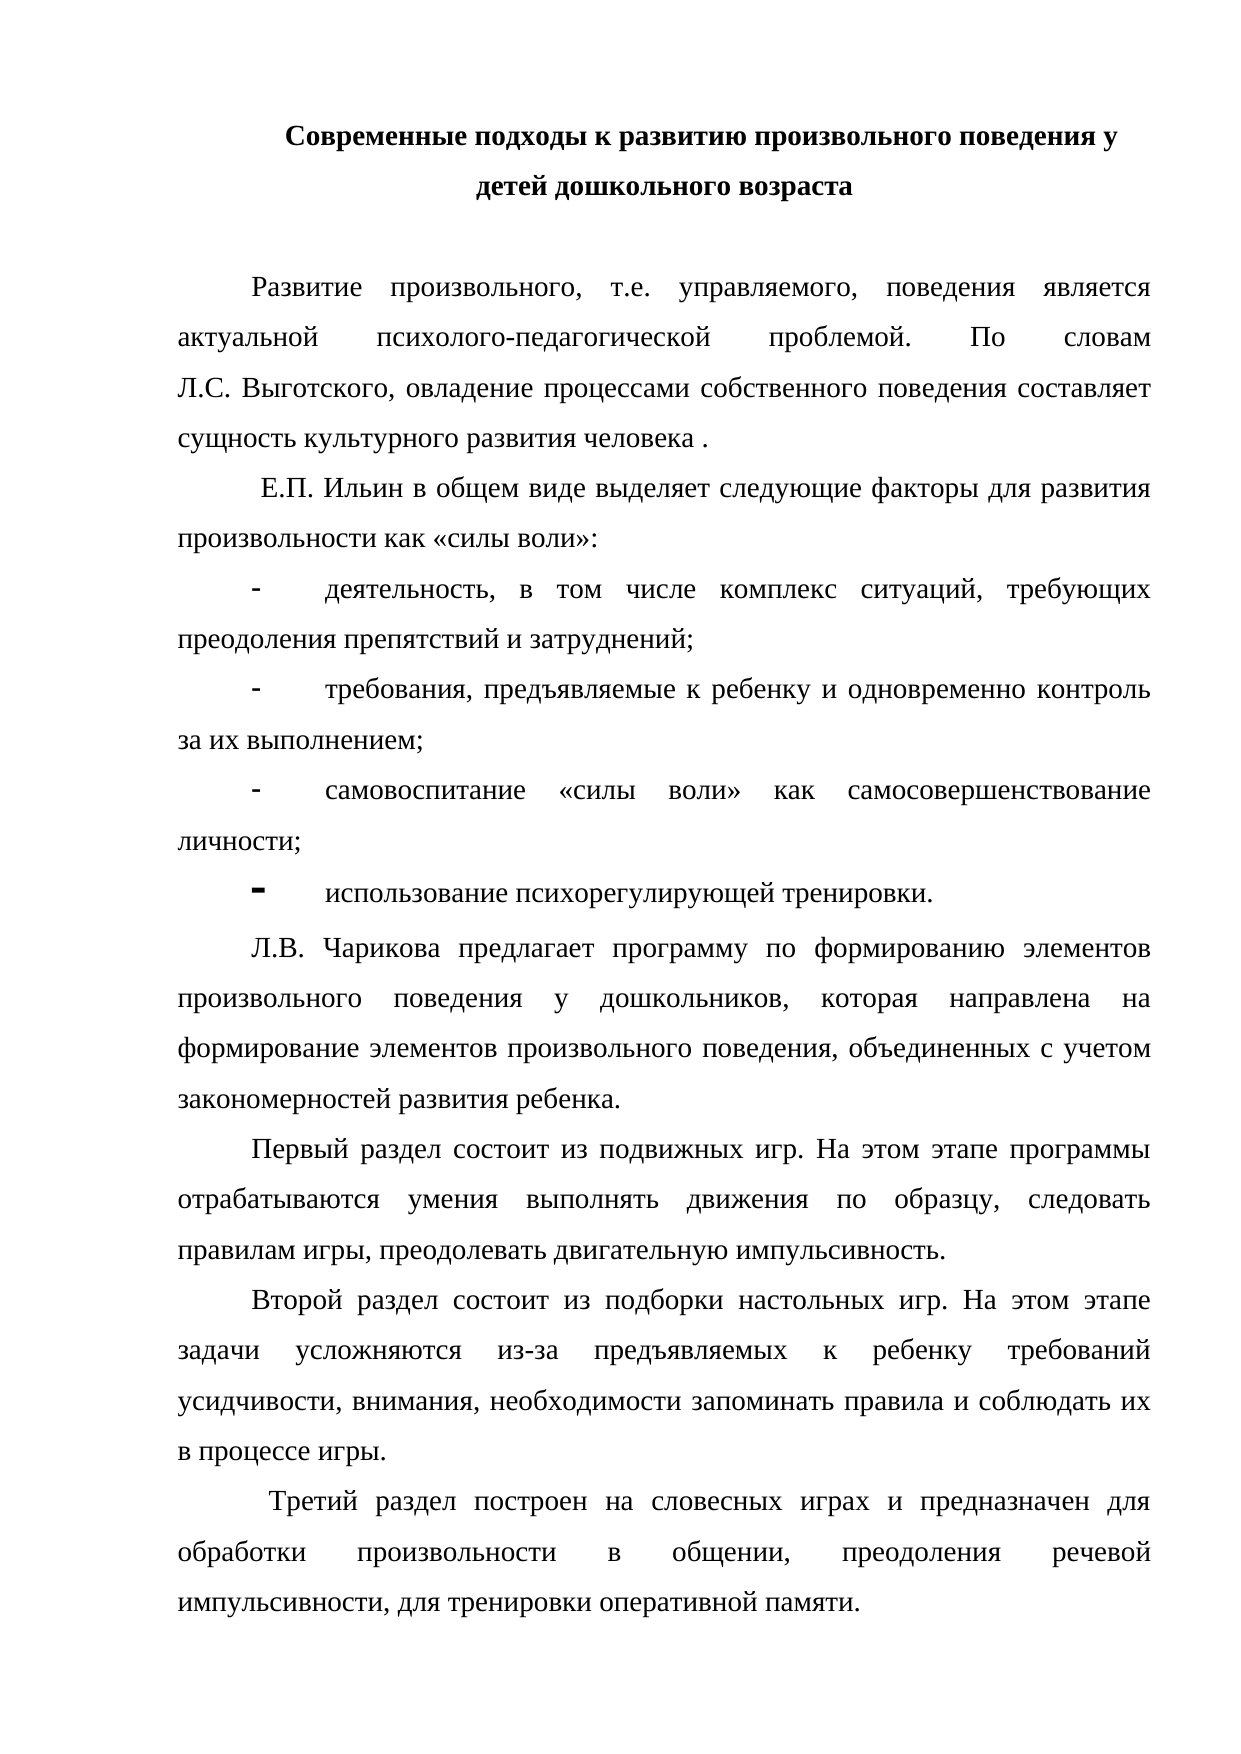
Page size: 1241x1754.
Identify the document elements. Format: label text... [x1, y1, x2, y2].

text Е.П. Ильин в общем виде выделяет следующие факторы для развития произвольности как «силы воли»: [177, 470, 1152, 554]
text Развитие произвольного, т.е. управляемого, поведения является актуальной психолого-педагогической проблемой. По словам Л.С. Выготского, овладение процессами собственного поведения составляет сущность культурного развития человека . [177, 269, 1152, 453]
text Л.В. Чарикова предлагает программу по формированию элементов произвольного поведения у дошкольников, которая направлена на формирование элементов произвольного поведения, объединенных с учетом закономерностей развития ребенка. [177, 930, 1152, 1114]
list использование психорегулирующей тренировки. [177, 873, 1152, 911]
text Третий раздел построен на словесных играх и предназначен для обработки произвольности в общении, преодоления речевой импульсивности, для тренировки оперативной памяти. [177, 1483, 1152, 1618]
text Второй раздел состоит из подборки настольных игр. На этом этапе задачи усложняются из-за предъявляемых к ребенку требований усидчивости, внимания, необходимости запоминать правила и соблюдать их в процессе игры. [177, 1282, 1152, 1467]
list требования, предъявляемые к ребенку и одновременно контроль за их выполнением; [177, 672, 1152, 756]
list самовоспитание «силы воли» как самосовершенствование личности; [177, 772, 1152, 856]
text Современные подходы к развитию произвольного поведения у детей дошкольного возраста [177, 118, 1152, 202]
list деятельность, в том числе комплекс ситуаций, требующих преодоления препятствий и затруднений; [177, 571, 1152, 655]
text Первый раздел состоит из подвижных игр. На этом этапе программы отрабатываются умения выполнять движения по образцу, следовать правилам игры, преодолевать двигательную импульсивность. [177, 1131, 1152, 1265]
